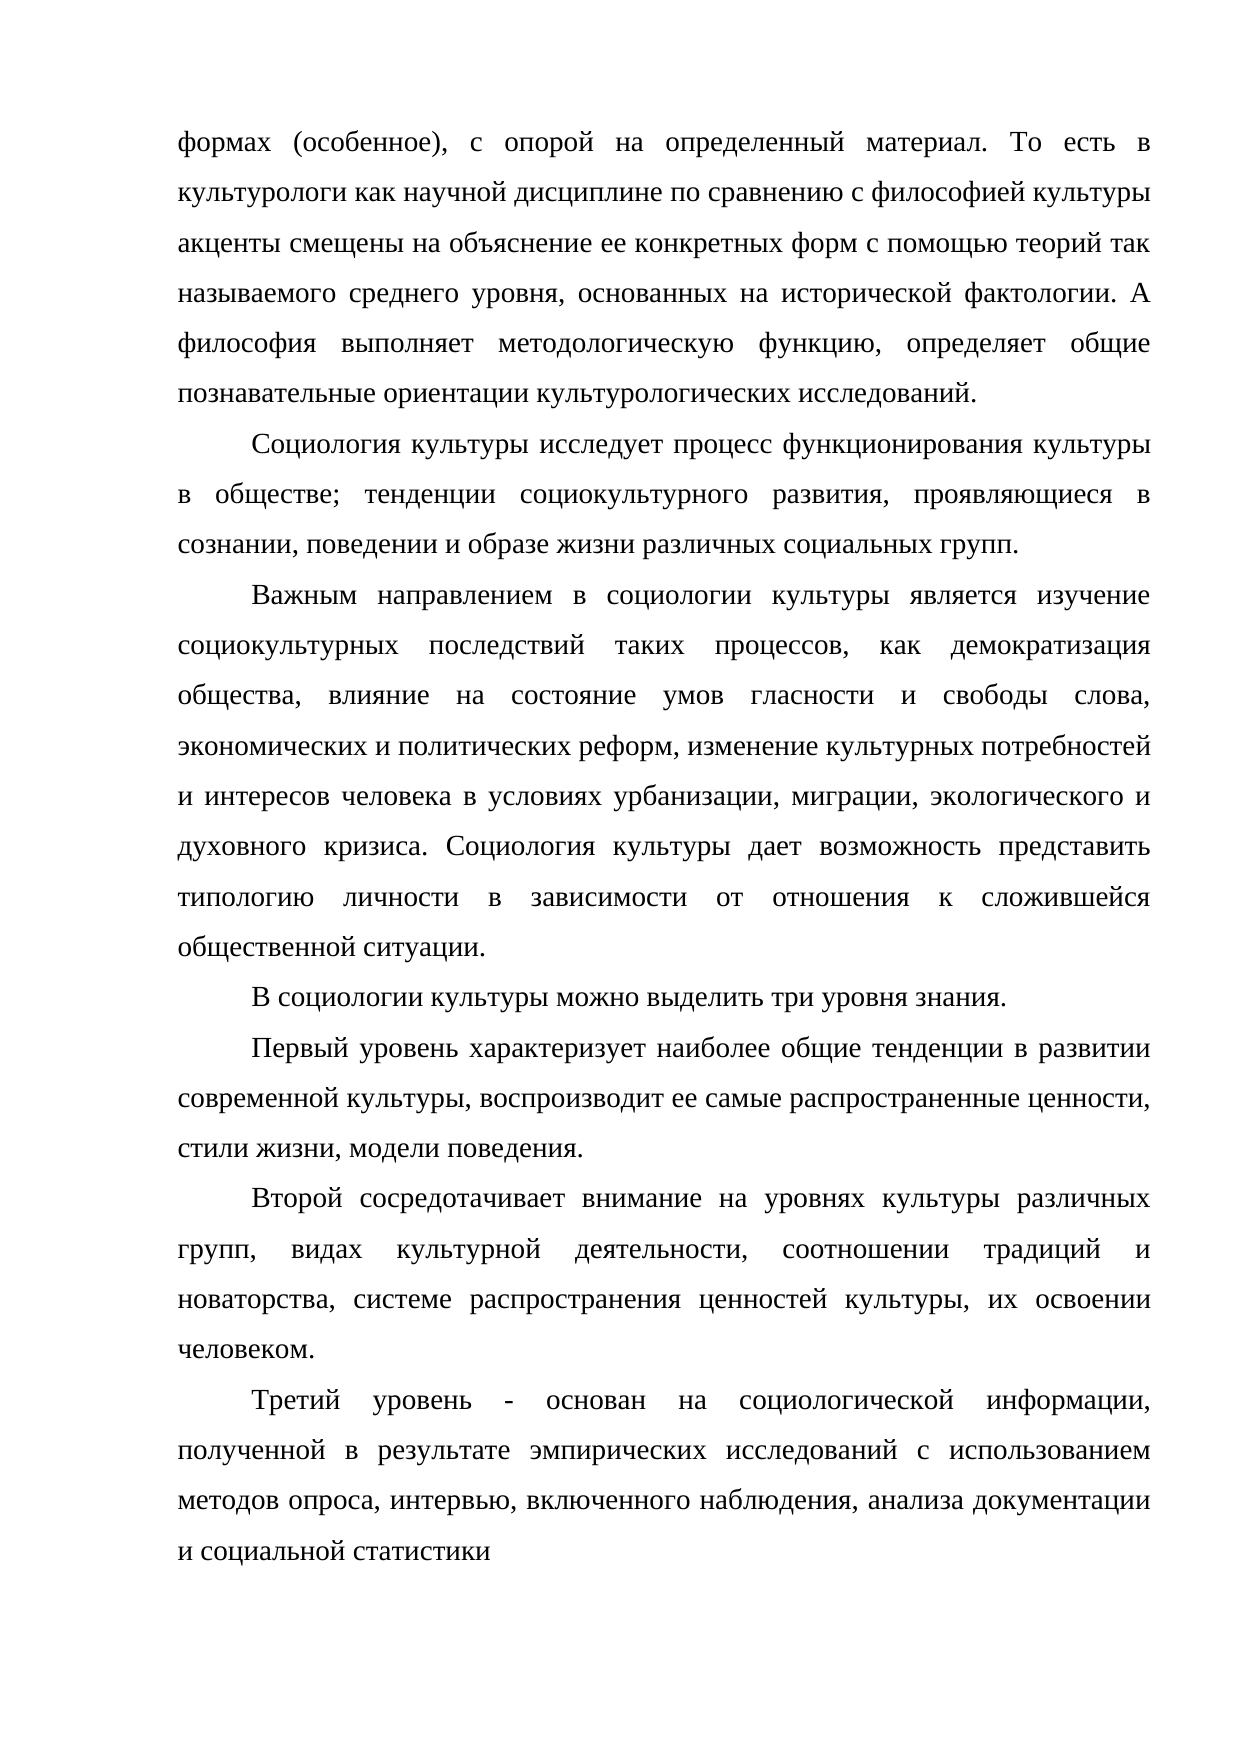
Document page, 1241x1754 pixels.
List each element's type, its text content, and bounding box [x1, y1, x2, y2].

text Третий уровень - основан на социологической информации, полученной в результате эмпирических исследований с использованием методов опроса, интервью, включенного наблюдения, анализа документации и социальной статистики [177, 1382, 1152, 1566]
text Первый уровень характеризует наиболее общие тенденции в развитии современной культуры, воспроизводит ее самые распространенные ценности, стили жизни, модели поведения. [177, 1030, 1152, 1164]
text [177, 124, 1152, 409]
text В социологии культуры можно выделить три уровня знания. [177, 979, 1152, 1013]
text Социология культуры исследует процесс функционирования культуры в обществе; тенденции социокультурного развития, проявляющиеся в сознании, поведении и образе жизни различных социальных групп. [177, 426, 1152, 560]
text Второй сосредотачивает внимание на уровнях культуры различных групп, видах культурной деятельности, соотношении традиций и новаторства, системе распространения ценностей культуры, их освоении человеком. [177, 1181, 1152, 1365]
text Важным направлением в социологии культуры является изучение социокультурных последствий таких процессов, как демократизация общества, влияние на состояние умов гласности и свободы слова, экономических и политических реформ, изменение культурных потребностей и интересов человека в условиях урбанизации, миграции, экологического и духовного кризиса. Социология культуры дает возможность представить типологию личности в зависимости от отношения к сложившейся общественной ситуации. [177, 577, 1152, 963]
